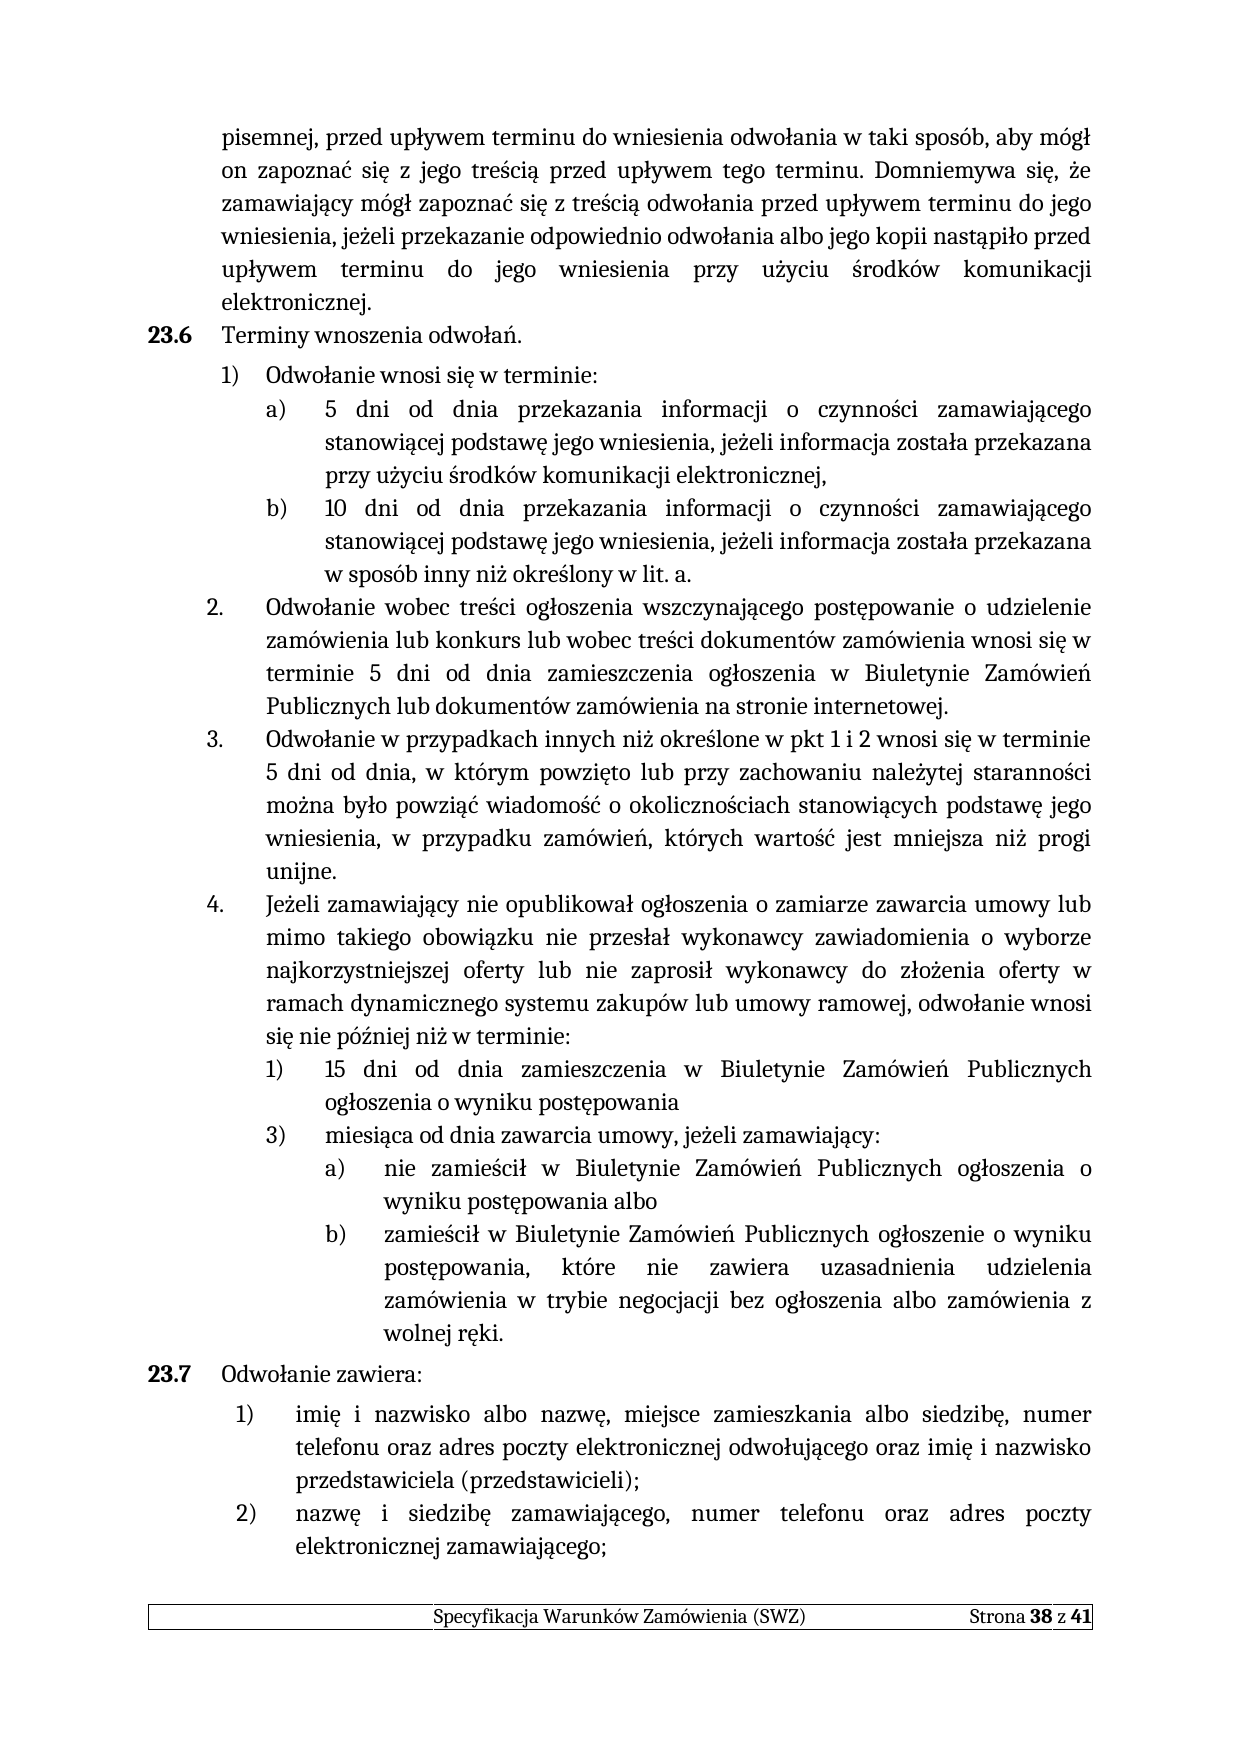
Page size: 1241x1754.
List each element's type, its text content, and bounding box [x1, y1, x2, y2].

list b) 10 dni od dnia przekazania informacji o czynności zamawiającego stanowiącej podstawę jego wniesienia, jeżeli informacja została przekazana w sposób inny niż określony w lit. a. [266, 493, 1093, 588]
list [148, 123, 1093, 317]
list a) nie zamieścił w Biuletynie Zamówień Publicznych ogłoszenia o wyniku postępowania albo [325, 1154, 1093, 1216]
list 1) Odwołanie wnosi się w terminie: [221, 361, 1093, 390]
list 2. Odwołanie wobec treści ogłoszenia wszczynającego postępowanie o udzielenie zamówienia lub konkurs lub wobec treści dokumentów zamówienia wnosi się w terminie 5 dni od dnia zamieszczenia ogłoszenia w Biuletynie Zamówień Publicznych lub dokumentów zamówienia na stronie internetowej. [207, 593, 1093, 720]
list a) 5 dni od dnia przekazania informacji o czynności zamawiającego stanowiącej podstawę jego wniesienia, jeżeli informacja została przekazana przy użyciu środków komunikacji elektronicznej, [266, 394, 1093, 489]
list 2) nazwę i siedzibę zamawiającego, numer telefonu oraz adres poczty elektronicznej zamawiającego; [236, 1499, 1093, 1561]
list 1) 15 dni od dnia zamieszczenia w Biuletynie Zamówień Publicznych ogłoszenia o wyniku postępowania [266, 1055, 1093, 1117]
list b) zamieścił w Biuletynie Zamówień Publicznych ogłoszenie o wyniku postępowania, które nie zawiera uzasadnienia udzielenia zamówienia w trybie negocjacji bez ogłoszenia albo zamówienia z wolnej ręki. [325, 1220, 1093, 1348]
list Terminy wnoszenia odwołań. [148, 321, 1093, 350]
list 1) imię i nazwisko albo nazwę, miejsce zamieszkania albo siedzibę, numer telefonu oraz adres poczty elektronicznej odwołującego oraz imię i nazwisko przedstawiciela (przedstawicieli); [236, 1400, 1093, 1495]
list 3. Odwołanie w przypadkach innych niż określone w pkt 1 i 2 wnosi się w terminie 5 dni od dnia, w którym powzięto lub przy zachowaniu należytej staranności można było powziąć wiadomość o okolicznościach stanowiących podstawę jego wniesienia, w przypadku zamówień, których wartość jest mniejsza niż progi unijne. [207, 725, 1093, 886]
list 4. Jeżeli zamawiający nie opublikował ogłoszenia o zamiarze zawarcia umowy lub mimo takiego obowiązku nie przesłał wykonawcy zawiadomienia o wyborze najkorzystniejszej oferty lub nie zaprosił wykonawcy do złożenia oferty w ramach dynamicznego systemu zakupów lub umowy ramowej, odwołanie wnosi się nie później niż w terminie: [207, 890, 1093, 1051]
list Odwołanie zawiera: [148, 1359, 1093, 1388]
list 3) miesiąca od dnia zawarcia umowy, jeżeli zamawiający: [266, 1121, 1093, 1150]
